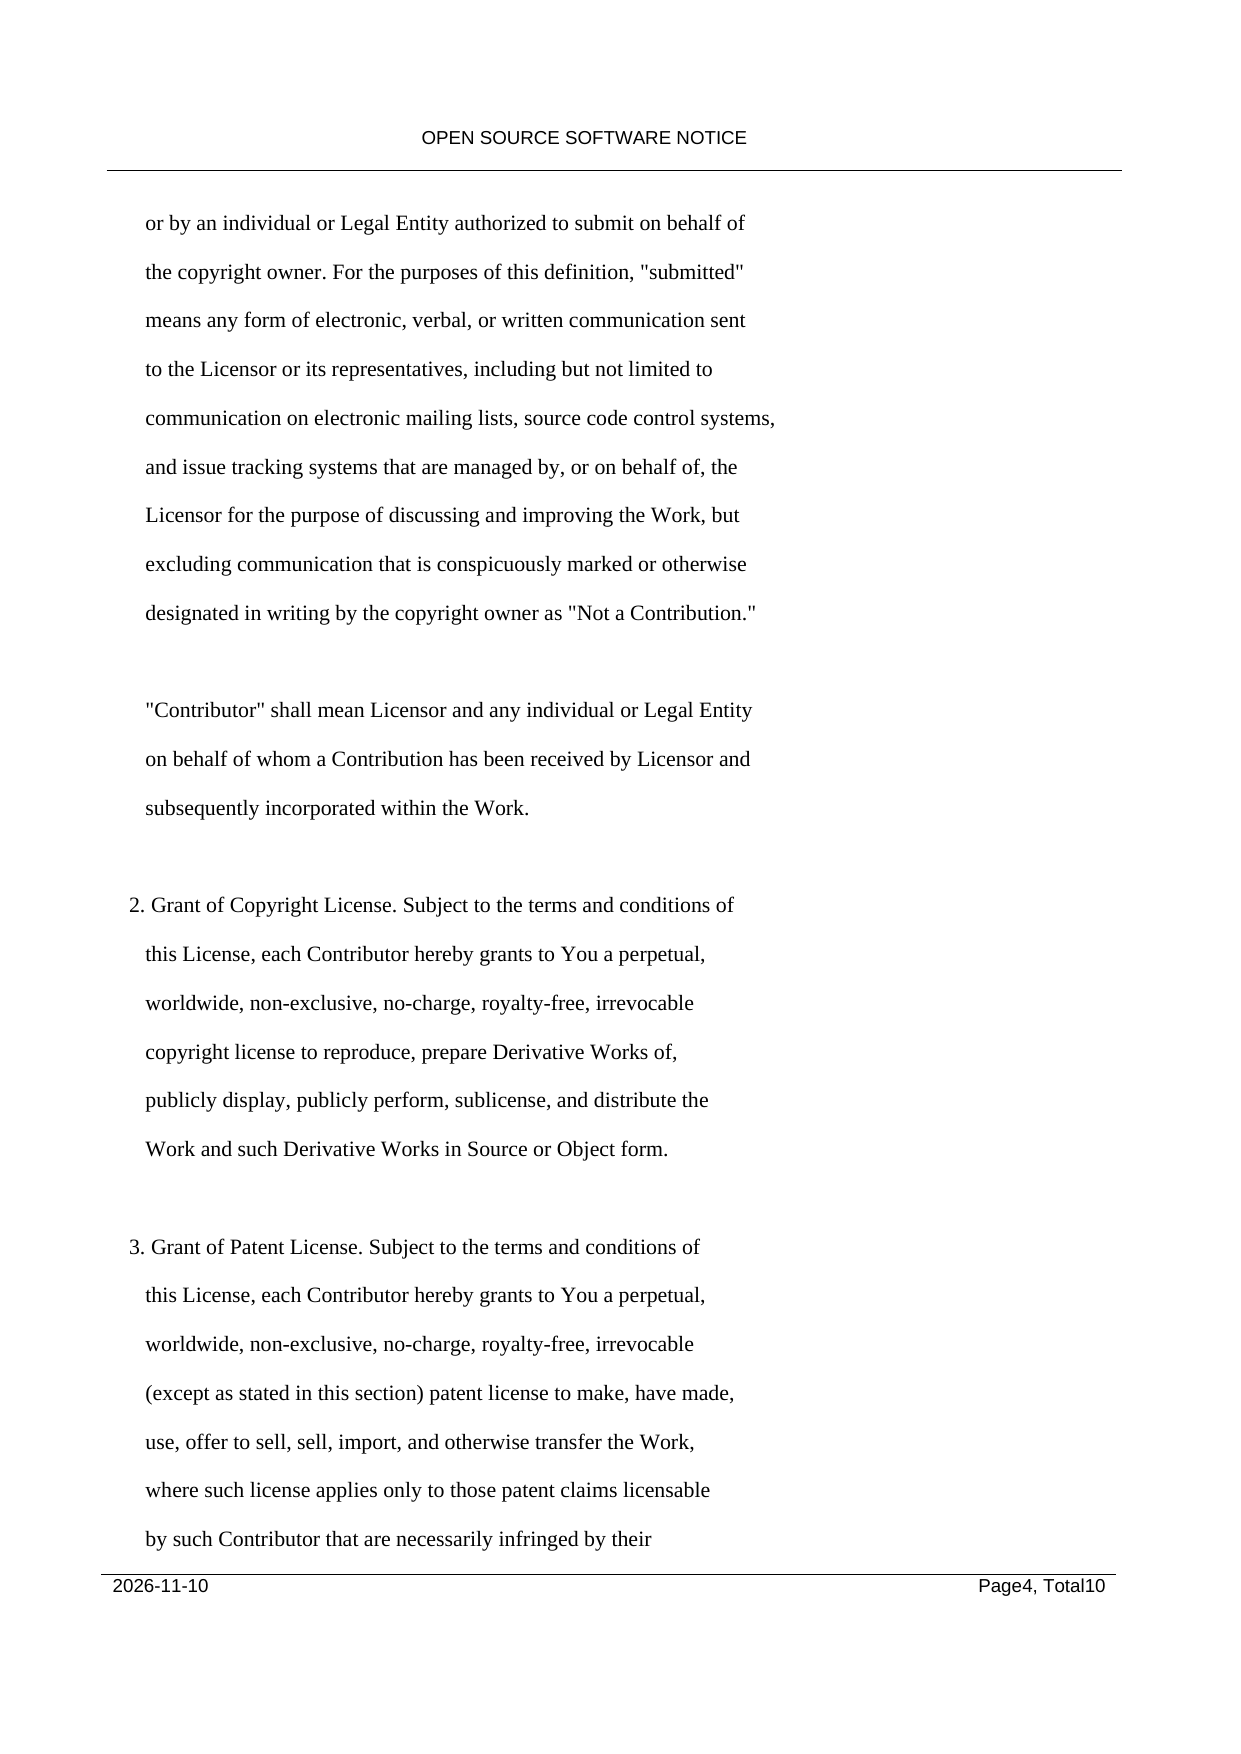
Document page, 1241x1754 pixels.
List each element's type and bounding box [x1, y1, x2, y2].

text [112, 206, 1128, 1555]
